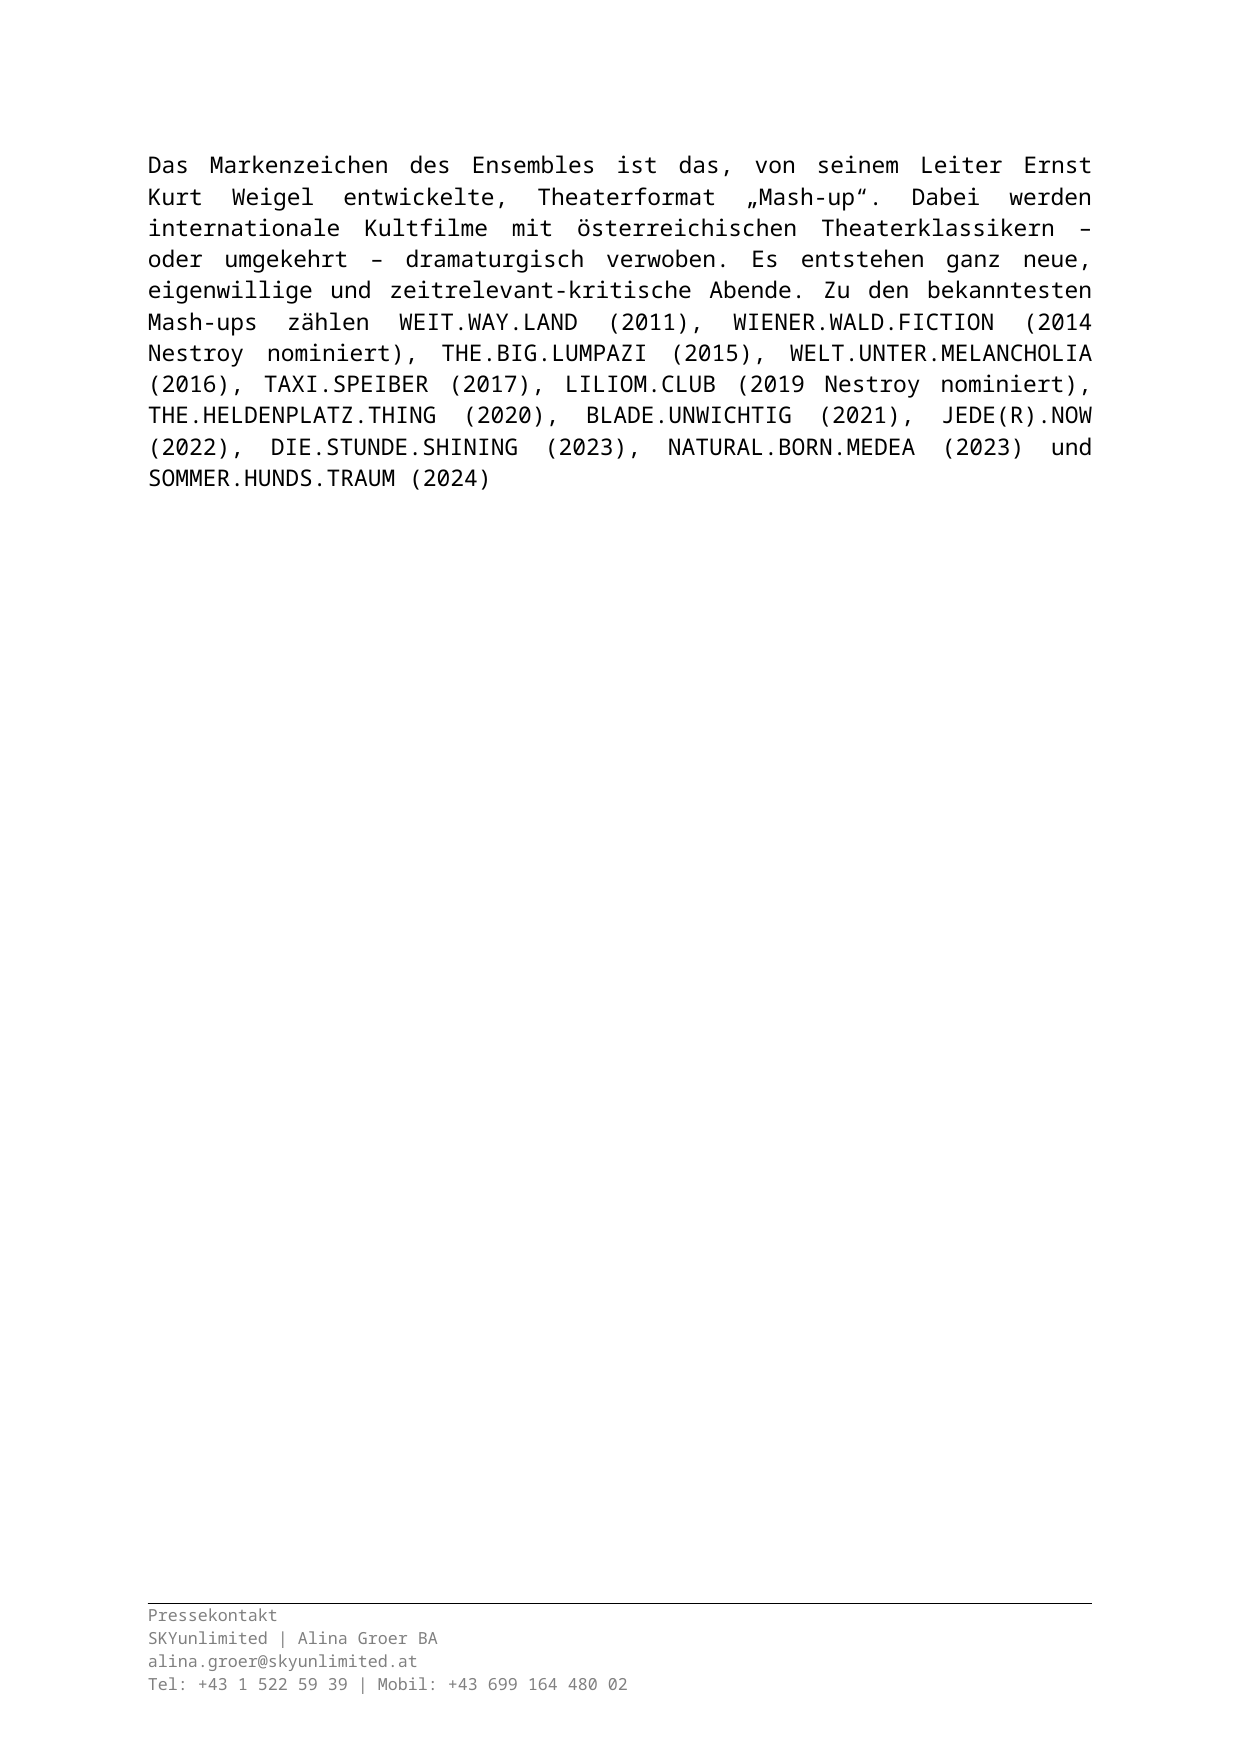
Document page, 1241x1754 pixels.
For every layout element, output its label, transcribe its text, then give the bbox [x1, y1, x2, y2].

text Das Markenzeichen des Ensembles ist das, von seinem Leiter Ernst Kurt Weigel entwickelte, Theaterformat „Mash-up“. Dabei werden internationale Kultfilme mit österreichischen Theaterklassikern – oder umgekehrt – dramaturgisch verwoben. Es entstehen ganz neue, eigenwillige und zeitrelevant-kritische Abende. Zu den bekanntesten Mash-ups zählen WEIT.WAY.LAND (2011), WIENER.WALD.FICTION (2014 Nestroy nominiert), THE.BIG.LUMPAZI (2015), WELT.UNTER.MELANCHOLIA (2016), TAXI.SPEIBER (2017), LILIOM.CLUB (2019 Nestroy nominiert), THE.HELDENPLATZ.THING (2020), BLADE.UNWICHTIG (2021), JEDE(R).NOW (2022), DIE.STUNDE.SHINING (2023), NATURAL.BORN.MEDEA (2023) und SOMMER.HUNDS.TRAUM (2024) [148, 149, 1092, 493]
